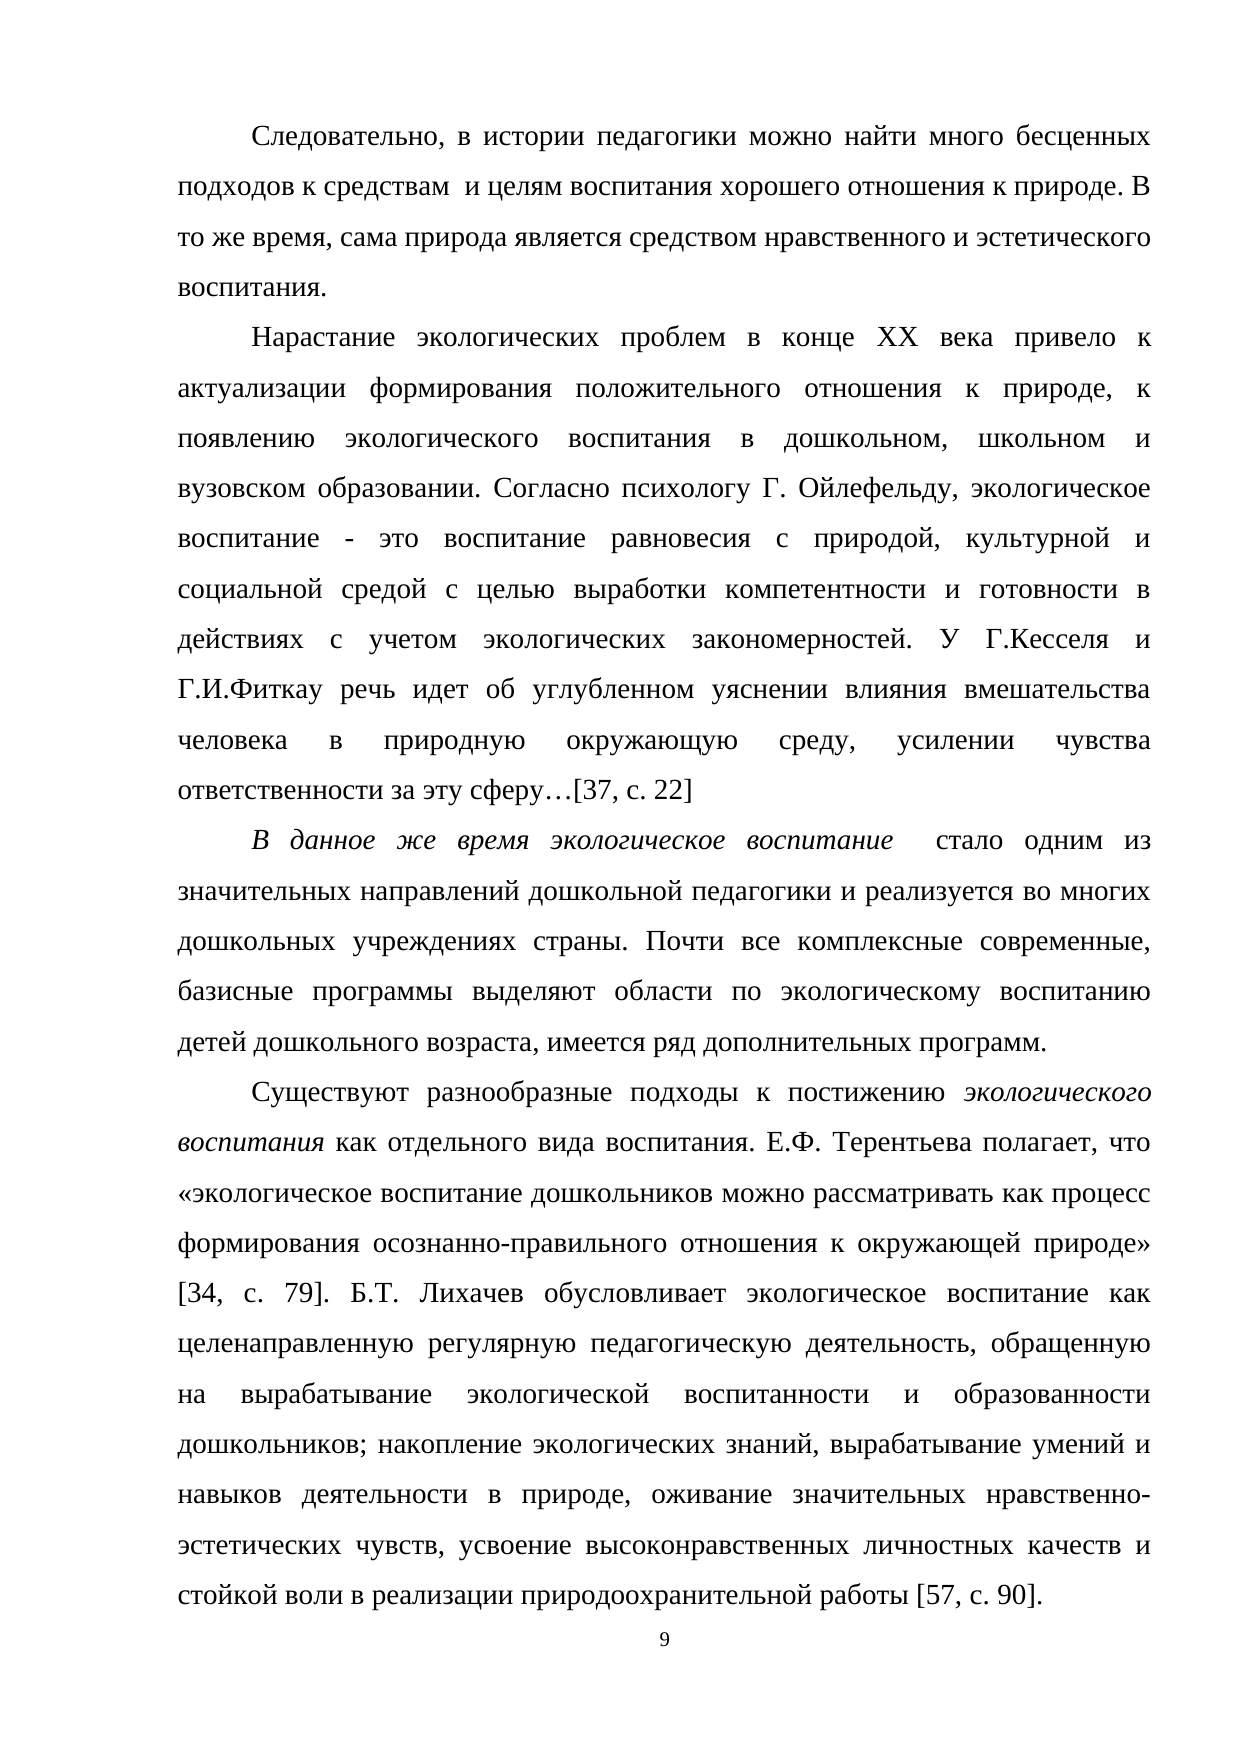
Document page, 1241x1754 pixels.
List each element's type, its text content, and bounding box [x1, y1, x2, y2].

text В данное же время экологическое воспитание стало одним из значительных направлений дошкольной педагогики и реализуется во многих дошкольных учреждениях страны. Почти все комплексные современные, базисные программы выделяют области по экологическому воспитанию детей дошкольного возраста, имеется ряд дополнительных программ. [177, 822, 1152, 1057]
text Следовательно, в истории педагогики можно найти много бесценных подходов к средствам и целям воспитания хорошего отношения к природе. В то же время, сама природа является средством нравственного и эстетического воспитания. [177, 118, 1152, 303]
text Существуют разнообразные подходы к постижению экологического воспитания как отдельного вида воспитания. Е.Ф. Терентьева полагает, что «экологическое воспитание дошкольников можно рассматривать как процесс формирования осознанно-правильного отношения к окружающей природе» [34, с. 79]. Б.Т. Лихачев обусловливает экологическое воспитание как целенаправленную регулярную педагогическую деятельность, обращенную на вырабатывание экологической воспитанности и образованности дошкольников; накопление экологических знаний, вырабатывание умений и навыков деятельности в природе, оживание значительных нравственно-эстетических чувств, усвоение высоконравственных личностных качеств и стойкой воли в реализации природоохранительной работы [57, с. 90]. [177, 1074, 1152, 1611]
text Нарастание экологических проблем в конце XX века привело к актуализации формирования положительного отношения к природе, к появлению экологического воспитания в дошкольном, школьном и вузовском образовании. Согласно психологу Г. Ойлефельду, экологическое воспитание - это воспитание равновесия с природой, культурной и социальной средой с целью выработки компетентности и готовности в действиях с учетом экологических закономерностей. У Г.Кесселя и Г.И.Фиткау речь идет об углубленном уяснении влияния вмешательства человека в природную окружающую среду, усилении чувства ответственности за эту сферу…[37, c. 22] [177, 319, 1152, 806]
